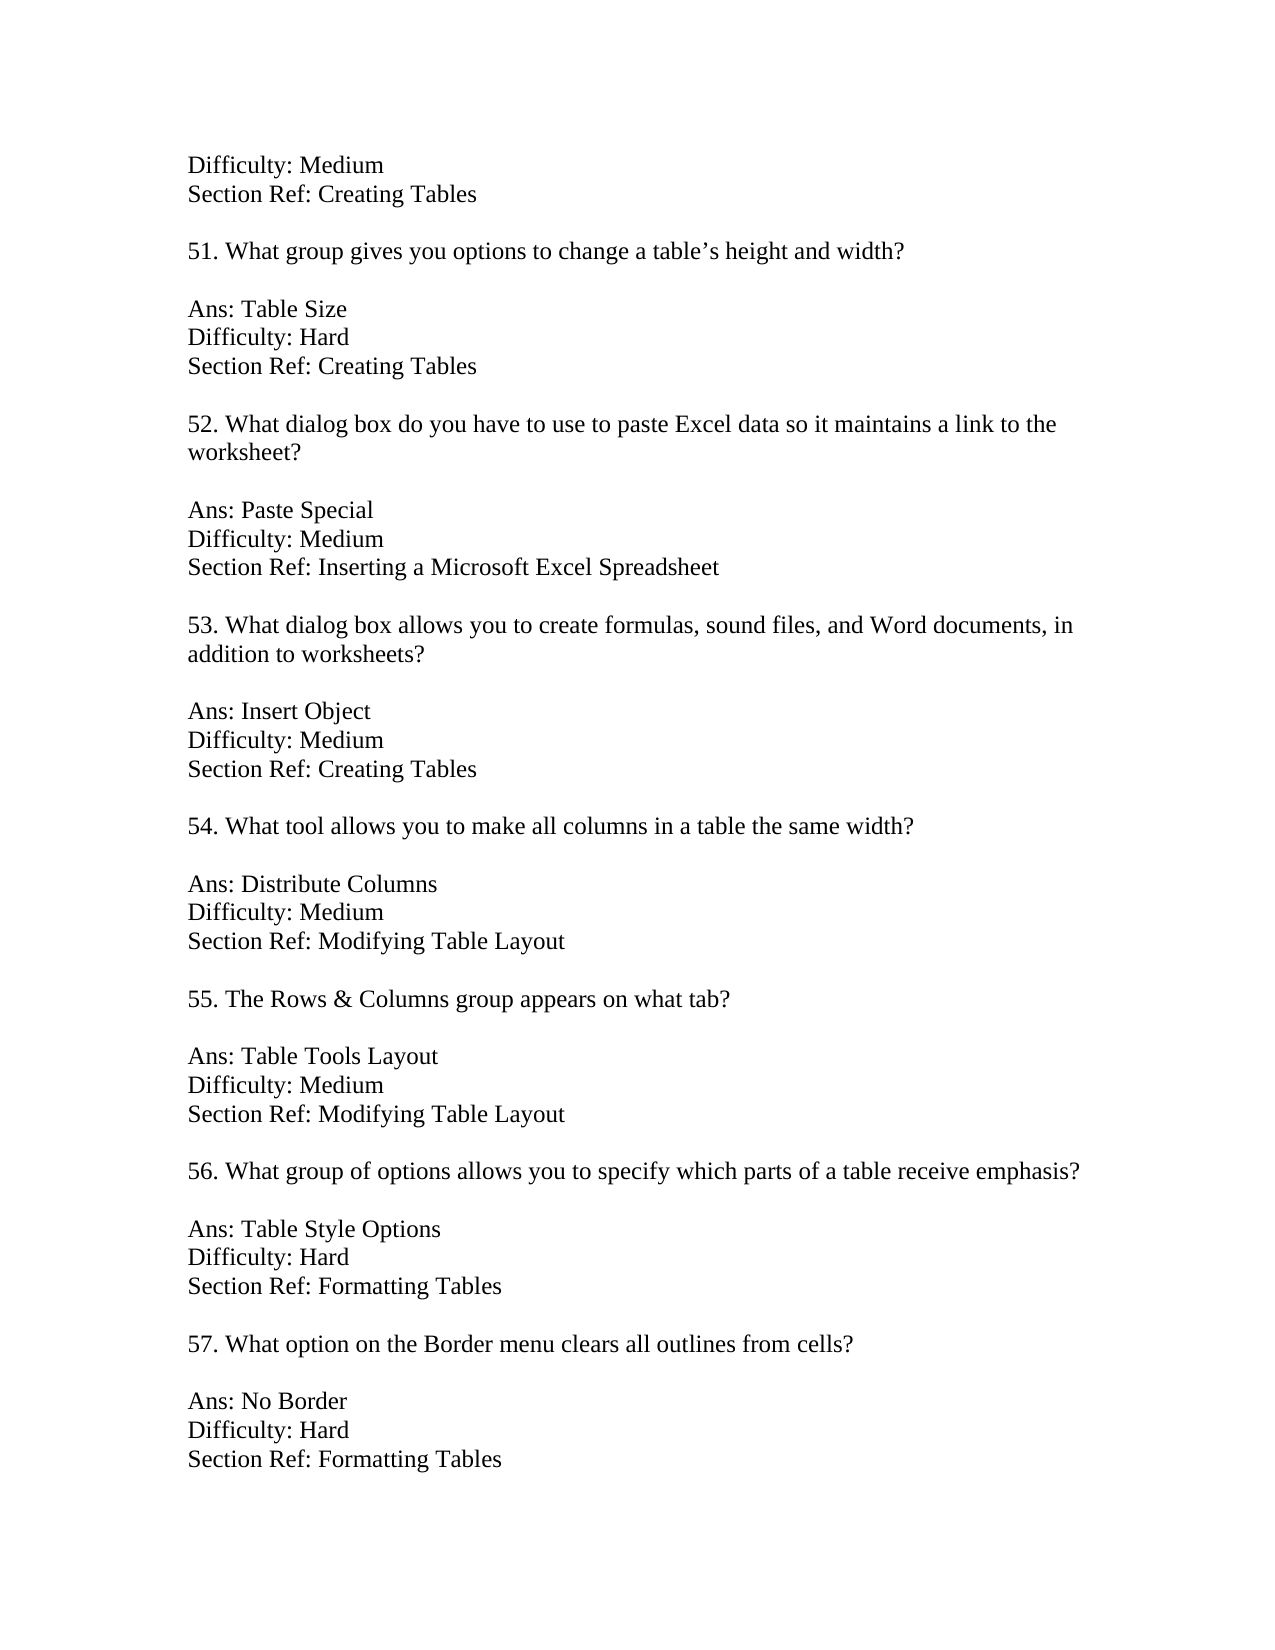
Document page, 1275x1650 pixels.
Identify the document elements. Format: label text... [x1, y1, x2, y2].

text Difficulty: Medium [187, 150, 1087, 179]
text Ans: Table Style Options [187, 1214, 1087, 1242]
text Difficulty: Medium [187, 524, 1087, 552]
text Difficulty: Medium [187, 1070, 1087, 1099]
text Difficulty: Hard [187, 1242, 1087, 1271]
text Ans: Table Tools Layout [187, 1041, 1087, 1070]
text Ans: No Border [187, 1386, 1087, 1415]
text Difficulty: Hard [187, 1415, 1087, 1444]
text Section Ref: Formatting Tables [187, 1444, 1087, 1472]
text Ans: Insert Object [187, 696, 1087, 725]
text Difficulty: Hard [187, 322, 1087, 351]
text Section Ref: Creating Tables [187, 351, 1087, 380]
text Ans: Paste Special [187, 495, 1087, 524]
text Section Ref: Creating Tables [187, 179, 1087, 207]
text Difficulty: Medium [187, 725, 1087, 754]
text Ans: Table Size [187, 294, 1087, 322]
text 56. What group of options allows you to specify which parts of a table receive emphasis? [187, 1156, 1087, 1185]
text 51. What group gives you options to change a table’s height and width? [187, 236, 1087, 265]
text Ans: Distribute Columns [187, 869, 1087, 897]
text 54. What tool allows you to make all columns in a table the same width? [187, 811, 1087, 840]
text 53. What dialog box allows you to create formulas, sound files, and Word documents, in addition to worksheets? [187, 610, 1087, 667]
text Section Ref: Formatting Tables [187, 1271, 1087, 1300]
text Section Ref: Modifying Table Layout [187, 926, 1087, 955]
text 57. What option on the Border menu clears all outlines from cells? [187, 1329, 1087, 1357]
text 55. The Rows & Columns group appears on what tab? [187, 984, 1087, 1012]
text 52. What dialog box do you have to use to paste Excel data so it maintains a link to the worksheet? [187, 409, 1087, 466]
text Section Ref: Creating Tables [187, 754, 1087, 782]
text Section Ref: Inserting a Microsoft Excel Spreadsheet [187, 552, 1087, 581]
text Section Ref: Modifying Table Layout [187, 1099, 1087, 1127]
text Difficulty: Medium [187, 897, 1087, 926]
